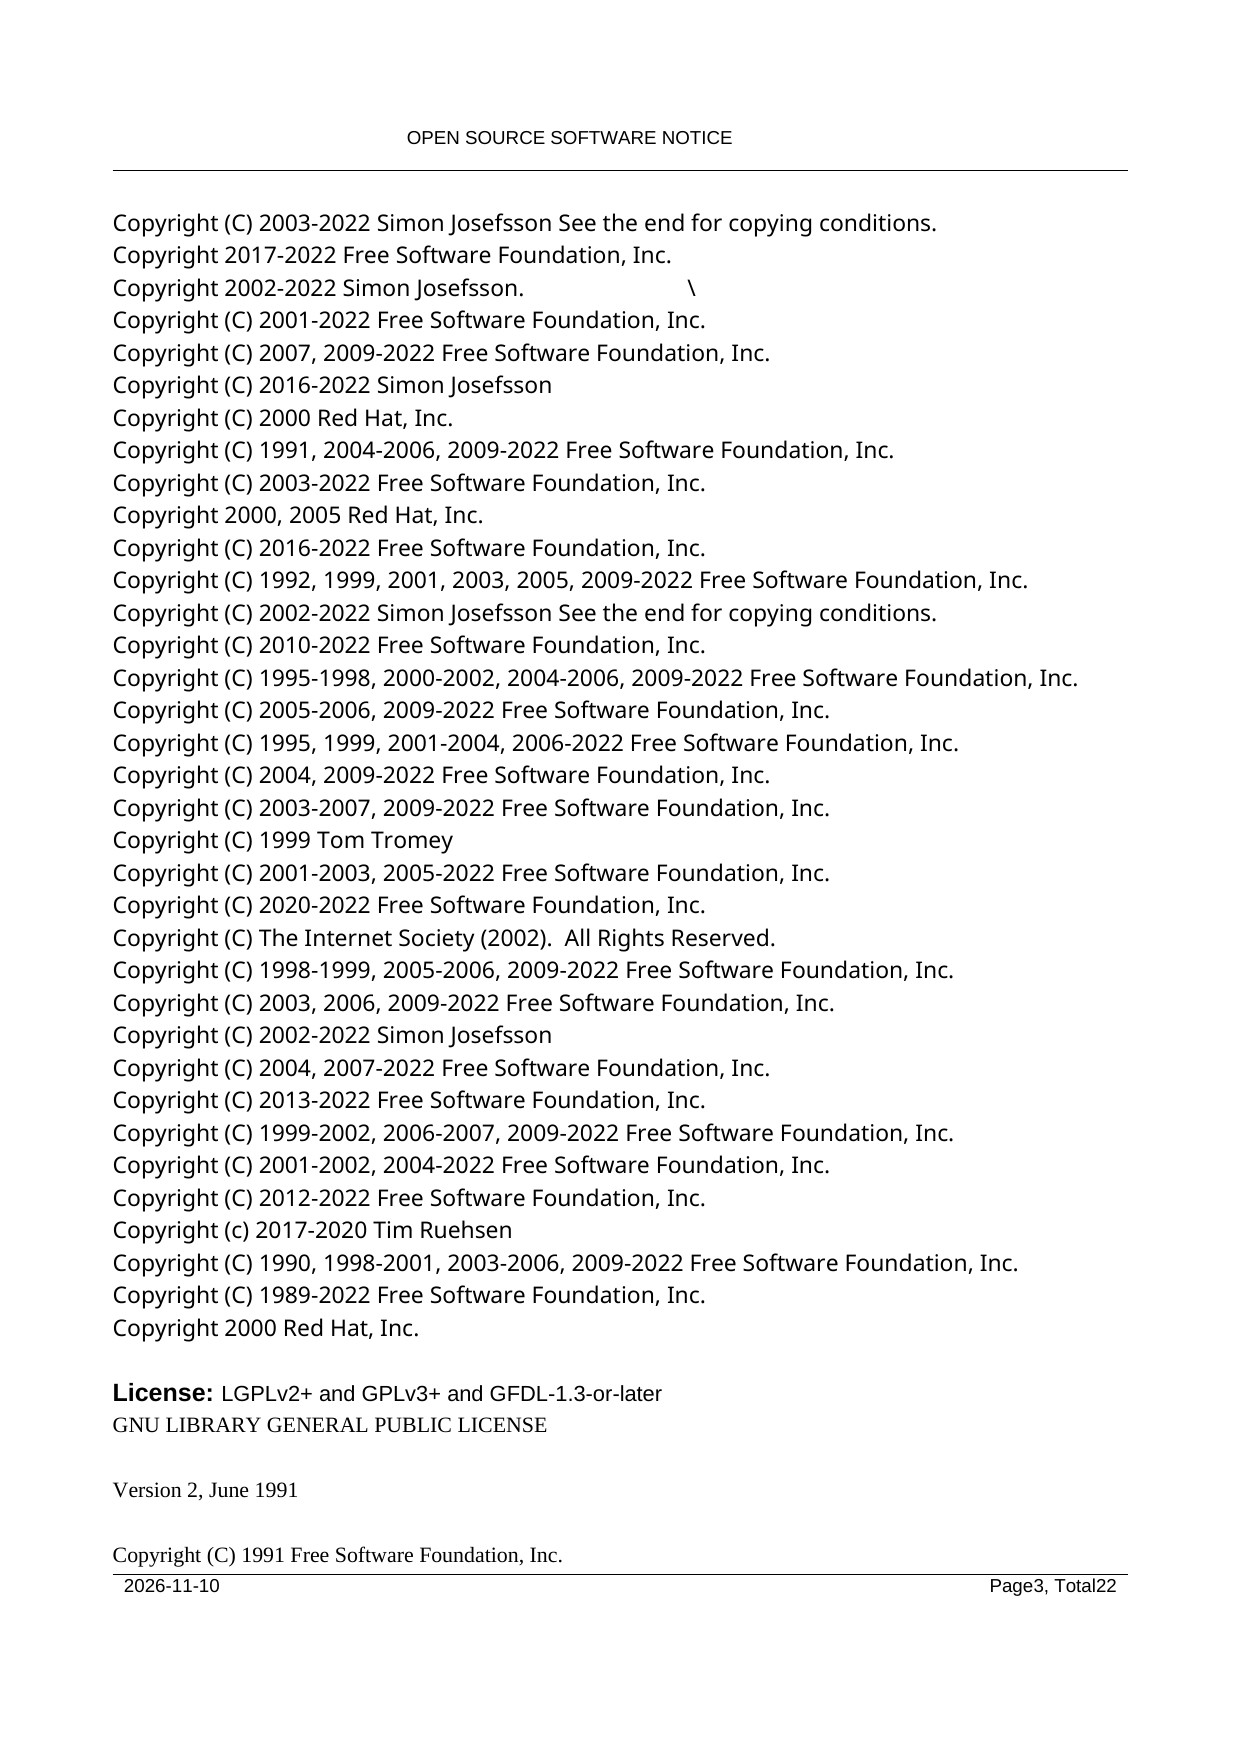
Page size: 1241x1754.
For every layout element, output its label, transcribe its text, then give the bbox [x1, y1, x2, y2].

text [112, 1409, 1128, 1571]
text License: LGPLv2+ and GPLv3+ and GFDL-1.3-or-later [112, 1376, 1128, 1409]
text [112, 206, 1128, 1376]
